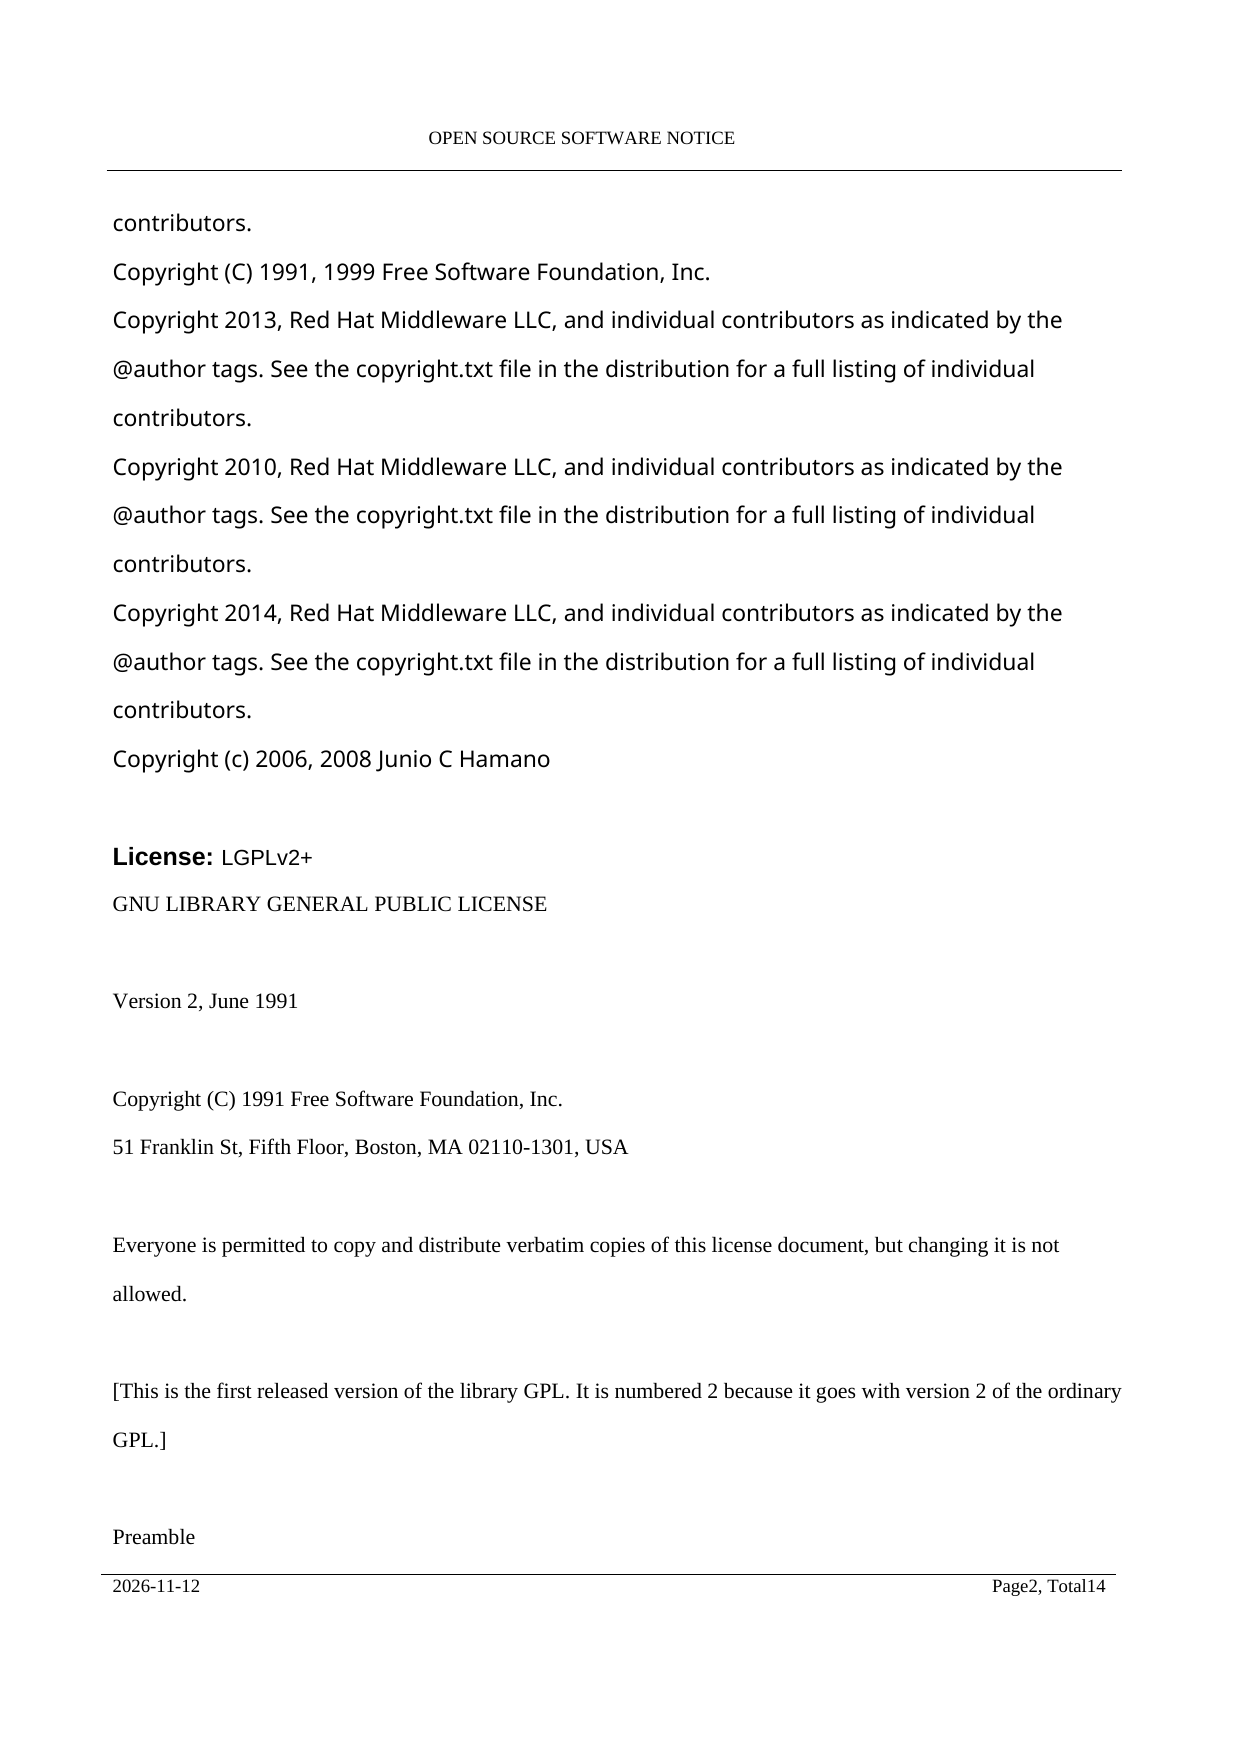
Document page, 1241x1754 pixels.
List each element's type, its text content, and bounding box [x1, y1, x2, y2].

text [112, 887, 1128, 1553]
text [112, 206, 1128, 824]
text License: LGPLv2+ [112, 840, 1128, 873]
